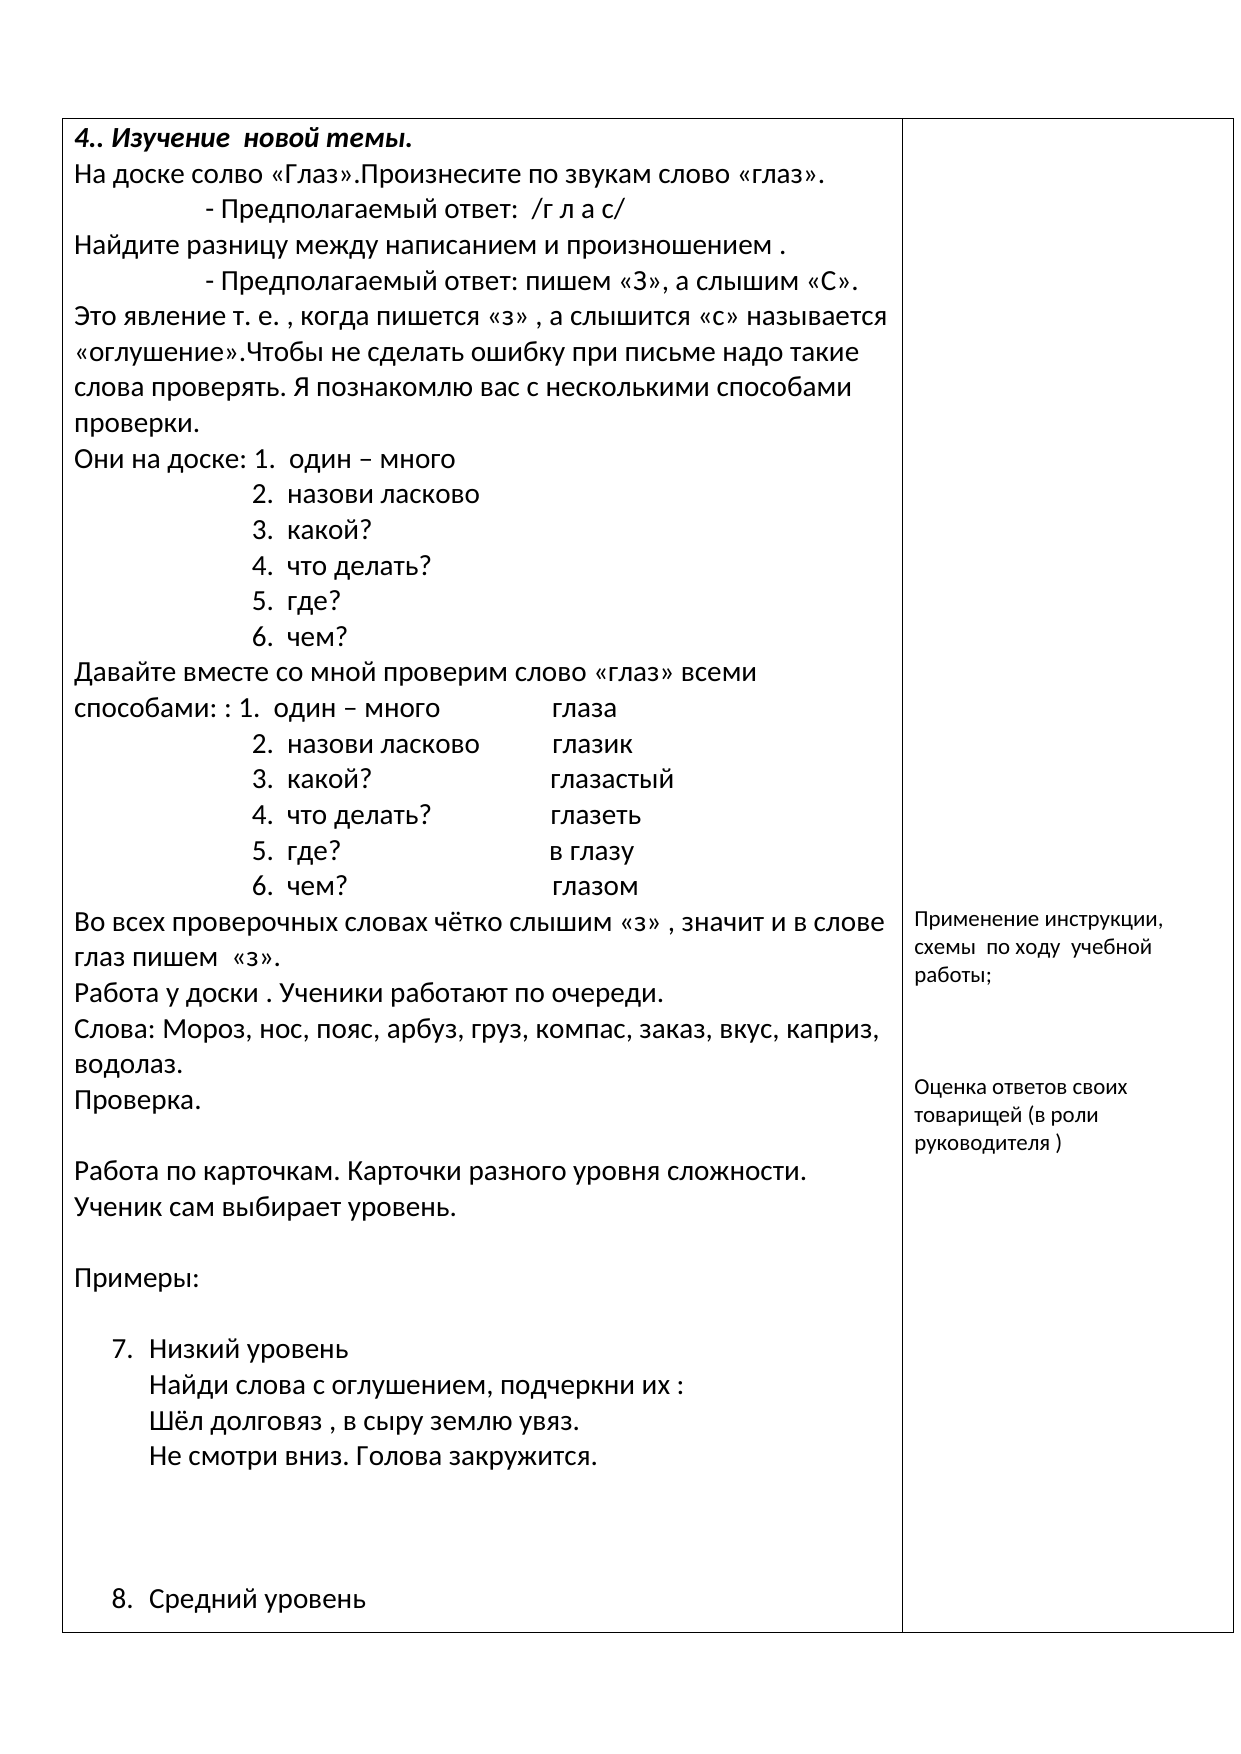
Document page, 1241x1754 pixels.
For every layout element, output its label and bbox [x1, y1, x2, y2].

table_header [63, 119, 902, 1632]
table_header [903, 119, 1233, 1632]
